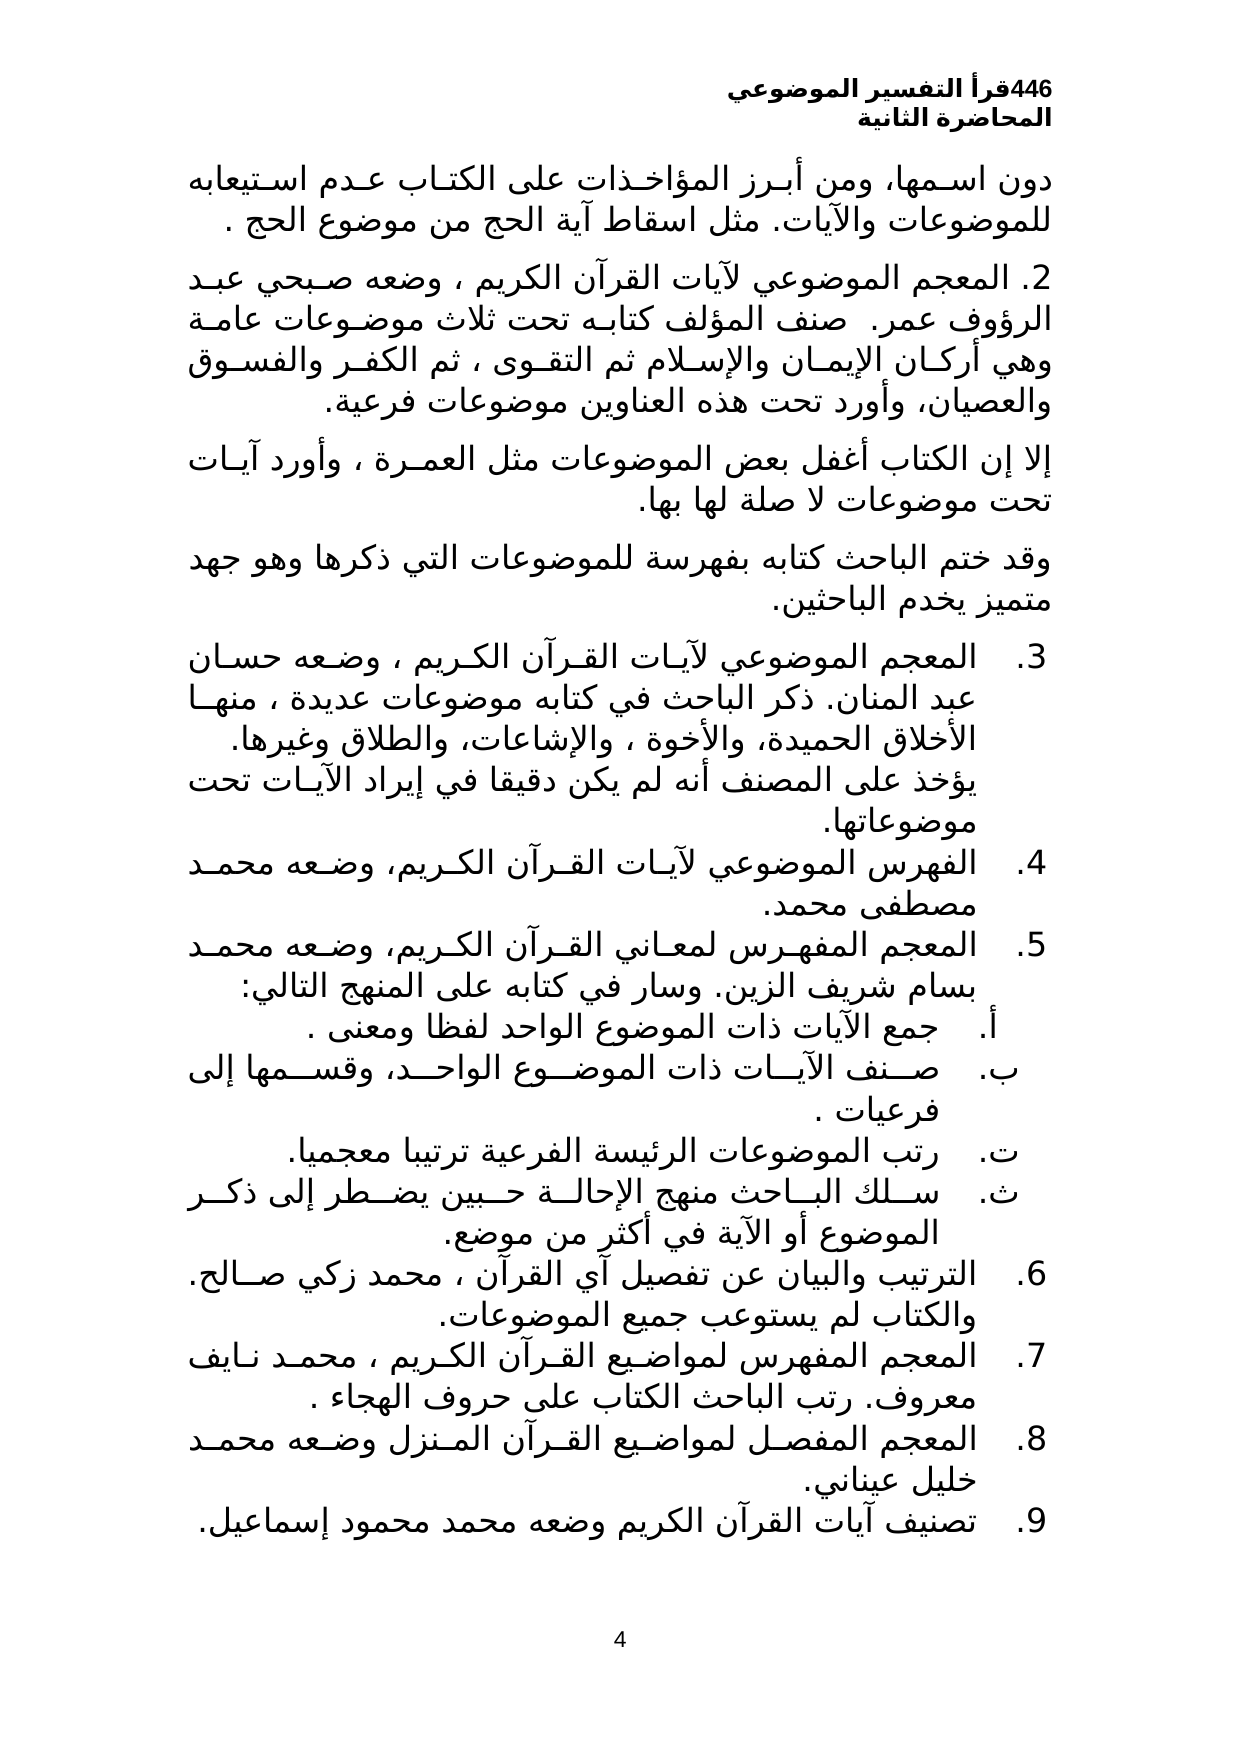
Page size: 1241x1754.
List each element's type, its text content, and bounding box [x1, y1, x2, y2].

list صنف الآيات ذات الموضوع الواحد، وقسمها إلى فرعيات . [187, 1049, 978, 1129]
text 2. المعجم الموضوعي لآيات القرآن الكريم ، وضعه صبحي عبد الرؤوف عمر. صنف المؤلف كتابه تحت ثلاث موضوعات عامة وهي أركان الإيمان والإسلام ثم التقوى ، ثم الكفر والفسوق والعصيان، وأورد تحت هذه العناوين موضوعات فرعية. [187, 258, 1053, 421]
list الترتيب والبيان عن تفصيل آي القرآن ، محمد زكي صالح. والكتاب لم يستوعب جميع الموضوعات. [187, 1254, 1015, 1334]
list يؤخذ على المصنف أنه لم يكن دقيقا في إيراد الآيات تحت موضوعاتها. [187, 761, 978, 841]
list المعجم المفهرس لمواضيع القرآن الكريم ، محمد نايف معروف. رتب الباحث الكتاب على حروف الهجاء . [187, 1337, 1015, 1417]
list الفهرس الموضوعي لآيات القرآن الكريم، وضعه محمد مصطفى محمد. [187, 843, 1015, 923]
list سلك الباحث منهج الإحالة حبين يضطر إلى ذكر الموضوع أو الآية في أكثر من موضع. [187, 1172, 978, 1252]
text وقد ختم الباحث كتابه بفهرسة للموضوعات التي ذكرها وهو جهد متميز يخدم الباحثين. [187, 538, 1053, 618]
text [187, 159, 1053, 239]
list رتب الموضوعات الرئيسة الفرعية ترتيبا معجميا. [187, 1131, 978, 1170]
list المعجم المفصل لمواضيع القرآن المنزل وضعه محمد خليل عيناني. [187, 1419, 1015, 1499]
list جمع الآيات ذات الموضوع الواحد لفظا ومعنى . [187, 1008, 978, 1047]
text إلا إن الكتاب أغفل بعض الموضوعات مثل العمرة ، وأورد آيات تحت موضوعات لا صلة لها بها. [187, 439, 1053, 519]
list المعجم المفهرس لمعاني القرآن الكريم، وضعه محمد بسام شريف الزين. وسار في كتابه على المنهج التالي: [187, 925, 1015, 1005]
list المعجم الموضوعي لآيات القرآن الكريم ، وضعه حسان عبد المنان. ذكر الباحث في كتابه موضوعات عديدة ، منها الأخلاق الحميدة، والأخوة ، والإشاعات، والطلاق وغيرها. [187, 637, 1015, 758]
list تصنيف آيات القرآن الكريم وضعه محمد محمود إسماعيل. [187, 1501, 1015, 1540]
